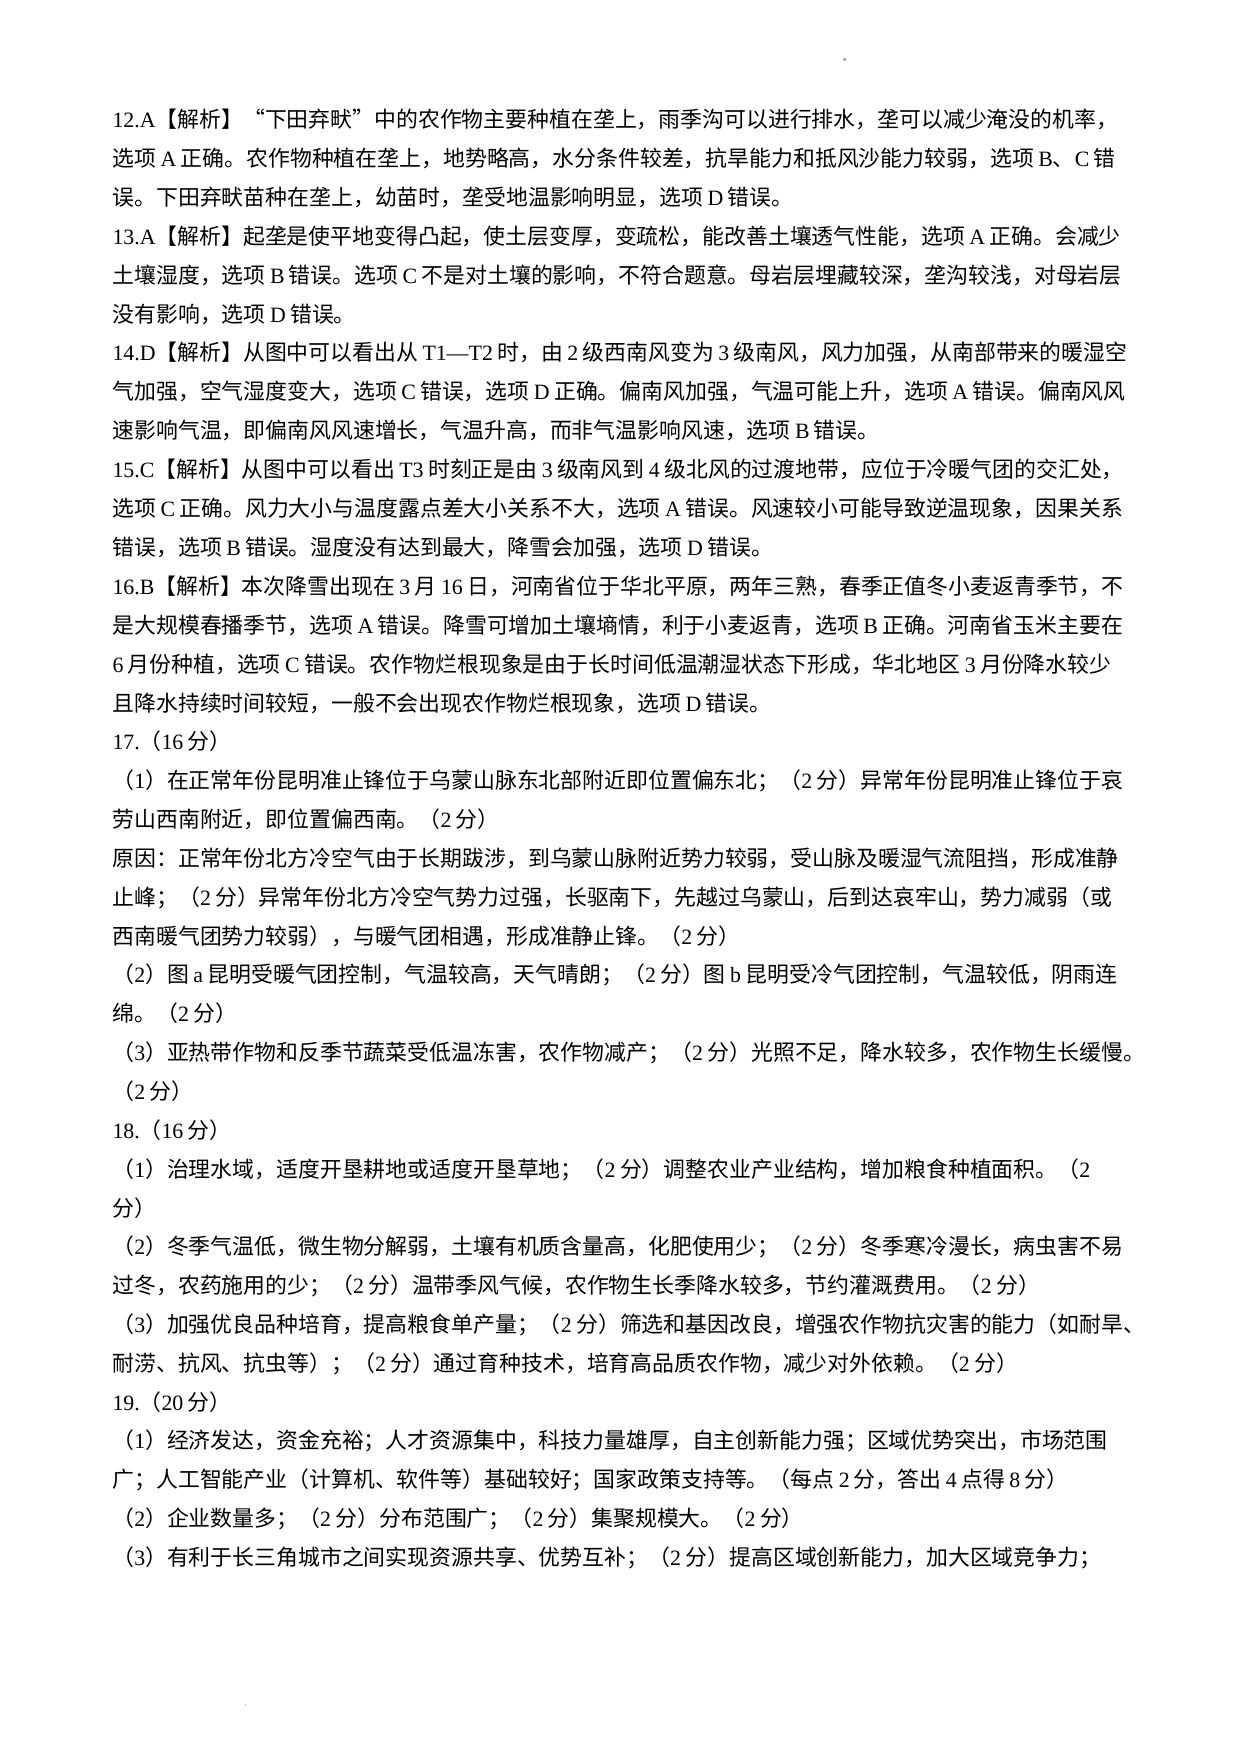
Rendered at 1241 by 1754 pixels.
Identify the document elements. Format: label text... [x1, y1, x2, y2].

text （1）经济发达，资金充裕；人才资源集中，科技力量雄厚，自主创新能力强；区域优势突出，市场范围广；人工智能产业（计算机、软件等）基础较好；国家政策支持等。（每点2分，答出4点得8分） [112, 1423, 1128, 1494]
text 17.（16分） [112, 724, 1128, 756]
text 13.A【解析】起垄是使平地变得凸起，使土层变厚，变疏松，能改善土壤透气性能，选项A正确。会减少土壤湿度，选项B错误。选项C不是对土壤的影响，不符合题意。母岩层埋藏较深，垄沟较浅，对母岩层没有影响，选项D错误。 [112, 218, 1128, 329]
text 14.D【解析】从图中可以看出从T1—T2时，由2级西南风变为3级南风，风力加强，从南部带来的暖湿空气加强，空气湿度变大，选项C错误，选项D正确。偏南风加强，气温可能上升，选项A错误。偏南风风速影响气温，即偏南风风速增长，气温升高，而非气温影响风速，选项B错误。 [112, 335, 1128, 445]
text 16.B【解析】本次降雪出现在3月16日，河南省位于华北平原，两年三熟，春季正值冬小麦返青季节，不是大规模春播季节，选项A错误。降雪可增加土壤墒情，利于小麦返青，选项B正确。河南省玉米主要在6月份种植，选项C错误。农作物烂根现象是由于长时间低温潮湿状态下形成，华北地区3月份降水较少且降水持续时间较短，一般不会出现农作物烂根现象，选项D错误。 [112, 568, 1128, 718]
text 15.C【解析】从图中可以看出T3时刻正是由3级南风到4级北风的过渡地带，应位于冷暖气团的交汇处，选项C正确。风力大小与温度露点差大小关系不大，选项A错误。风速较小可能导致逆温现象，因果关系错误，选项B错误。湿度没有达到最大，降雪会加强，选项D错误。 [112, 452, 1128, 562]
text （3）亚热带作物和反季节蔬菜受低温冻害，农作物减产；（2分）光照不足，降水较多，农作物生长缓慢。（2分） [112, 1035, 1128, 1106]
text 原因：正常年份北方冷空气由于长期跋涉，到乌蒙山脉附近势力较弱，受山脉及暖湿气流阻挡，形成准静止峰；（2分）异常年份北方冷空气势力过强，长驱南下，先越过乌蒙山，后到达哀牢山，势力减弱（或西南暖气团势力较弱），与暖气团相遇，形成准静止锋。（2分） [112, 840, 1128, 951]
text （1）在正常年份昆明准止锋位于乌蒙山脉东北部附近即位置偏东北；（2分）异常年份昆明准止锋位于哀劳山西南附近，即位置偏西南。（2分） [112, 763, 1128, 834]
text 12.A【解析】“下田弃畎”中的农作物主要种植在垄上，雨季沟可以进行排水，垄可以减少淹没的机率，选项A正确。农作物种植在垄上，地势略高，水分条件较差，抗旱能力和抵风沙能力较弱，选项B、C错误。下田弃畎苗种在垄上，幼苗时，垄受地温影响明显，选项D错误。 [112, 102, 1128, 212]
text 19.（20分） [112, 1384, 1128, 1417]
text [112, 1539, 1128, 1572]
text （3）加强优良品种培育，提高粮食单产量；（2分）筛选和基因改良，增强农作物抗灾害的能力（如耐旱、耐涝、抗风、抗虫等）；（2分）通过育种技术，培育高品质农作物，减少对外依赖。（2分） [112, 1307, 1128, 1378]
text 18.（16分） [112, 1112, 1128, 1145]
text （2）冬季气温低，微生物分解弱，土壤有机质含量高，化肥使用少；（2分）冬季寒冷漫长，病虫害不易过冬，农药施用的少；（2分）温带季风气候，农作物生长季降水较多，节约灌溉费用。（2分） [112, 1229, 1128, 1300]
text （2）图a昆明受暖气团控制，气温较高，天气晴朗；（2分）图b昆明受冷气团控制，气温较低，阴雨连绵。（2分） [112, 957, 1128, 1028]
text （1）治理水域，适度开垦耕地或适度开垦草地；（2分）调整农业产业结构，增加粮食种植面积。（2分） [112, 1151, 1128, 1223]
text （2）企业数量多；（2分）分布范围广；（2分）集聚规模大。（2分） [112, 1501, 1128, 1533]
